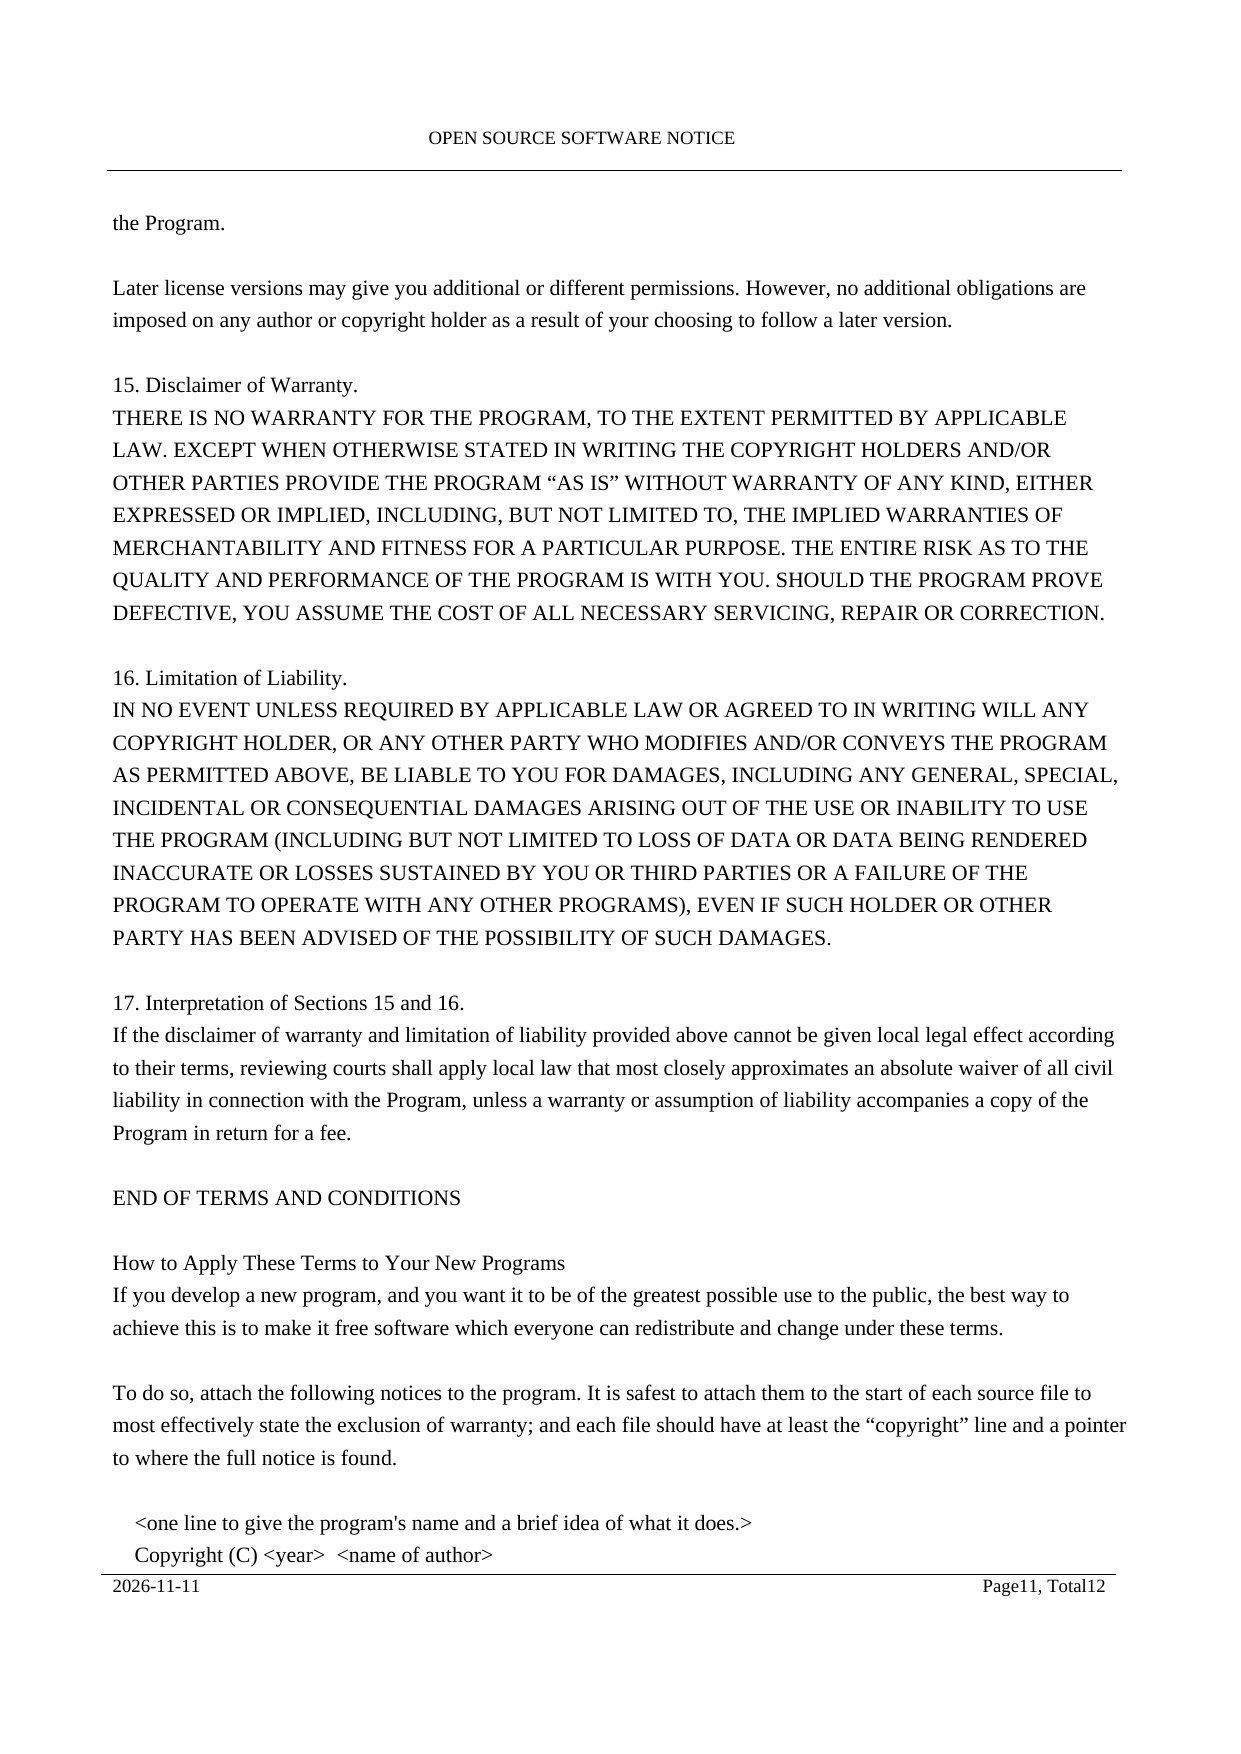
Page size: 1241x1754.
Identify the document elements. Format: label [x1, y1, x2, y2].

text [112, 206, 1128, 1571]
